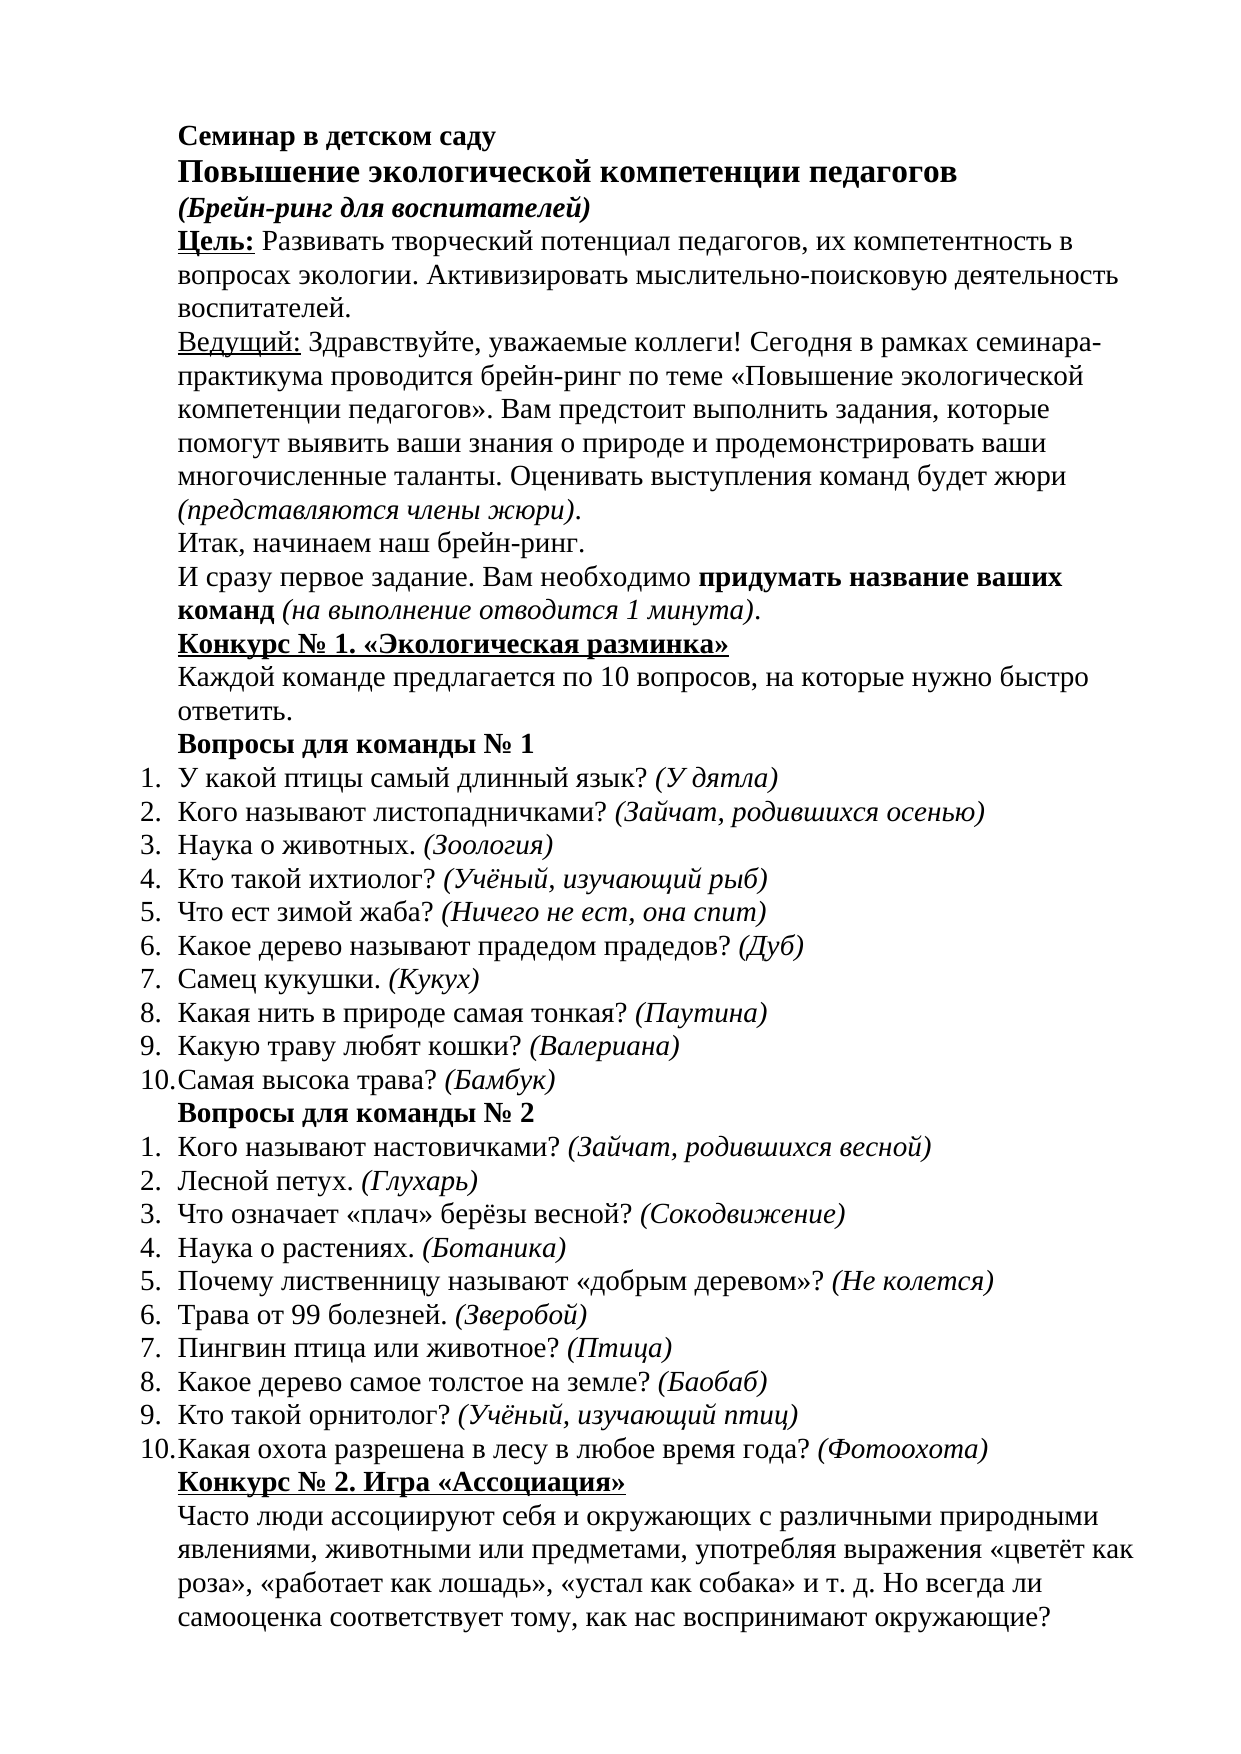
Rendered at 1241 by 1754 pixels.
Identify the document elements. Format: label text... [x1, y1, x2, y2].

list Какое дерево самое толстое на земле? (Баобаб) [140, 1364, 1152, 1397]
list Лесной петух. (Глухарь) [140, 1163, 1152, 1196]
text Вопросы для команды № 2 [177, 1096, 1152, 1129]
list Что ест зимой жаба? (Ничего не ест, она спит) [140, 894, 1152, 928]
text Ведущий: Здравствуйте, уважаемые коллеги! Сегодня в рамках семинара-практикума проводится брейн-ринг по теме «Повышение экологической компетенции педагогов». Вам предстоит выполнить задания, которые помогут выявить ваши знания о природе и продемонстрировать ваши многочисленные таланты. Оценивать выступления команд будет жюри (представляются члены жюри). [177, 324, 1152, 525]
text Цель: Развивать творческий потенциал педагогов, их компетентность в вопросах экологии. Активизировать мыслительно-поисковую деятельность воспитателей. [177, 223, 1152, 324]
list Кто такой орнитолог? (Учёный, изучающий птиц) [140, 1397, 1152, 1431]
text И сразу первое задание. Вам необходимо придумать название ваших команд (на выполнение отводится 1 минута). [177, 559, 1152, 626]
list Самая высока трава? (Бамбук) [140, 1062, 1152, 1096]
list Пингвин птица или животное? (Птица) [140, 1330, 1152, 1364]
list Какая охота разрешена в лесу в любое время года? (Фотоохота) [140, 1431, 1152, 1464]
list Какую траву любят кошки? (Валериана) [140, 1028, 1152, 1062]
list Кого называют настовичками? (Зайчат, родившихся весной) [140, 1129, 1152, 1163]
text Часто люди ассоциируют себя и окружающих с различными природными явлениями, животными или предметами, употребляя выражения «цветёт как роза», «работает как лошадь», «устал как собака» и т. д. Но всегда ли самооценка соответствует тому, как нас воспринимают окружающие? [177, 1498, 1152, 1632]
list Кого называют листопадничками? (Зайчат, родившихся осенью) [140, 794, 1152, 827]
list Самец кукушки. (Кукух) [140, 961, 1152, 995]
list Наука о животных. (Зоология) [140, 827, 1152, 861]
text Семинар в детском саду [177, 118, 1152, 152]
text Конкурс № 1. «Экологическая разминка» [177, 626, 1152, 659]
list Наука о растениях. (Ботаника) [140, 1230, 1152, 1263]
text Итак, начинаем наш брейн-ринг. [177, 525, 1152, 559]
list Какая нить в природе самая тонкая? (Паутина) [140, 995, 1152, 1028]
list У какой птицы самый длинный язык? (У дятла) [140, 760, 1152, 794]
list Кто такой ихтиолог? (Учёный, изучающий рыб) [140, 861, 1152, 894]
text Конкурс № 2. Игра «Ассоциация» [177, 1464, 1152, 1498]
list Почему лиственницу называют «добрым деревом»? (Не колется) [140, 1263, 1152, 1297]
text Вопросы для команды № 1 [177, 727, 1152, 760]
list Трава от 99 болезней. (Зверобой) [140, 1297, 1152, 1330]
text Каждой команде предлагается по 10 вопросов, на которые нужно быстро ответить. [177, 659, 1152, 727]
text Повышение экологической компетенции педагогов (Брейн-ринг для воспитателей) [177, 152, 1152, 223]
list Что означает «плач» берёзы весной? (Сокодвижение) [140, 1196, 1152, 1230]
list Какое дерево называют прадедом прадедов? (Дуб) [140, 928, 1152, 961]
